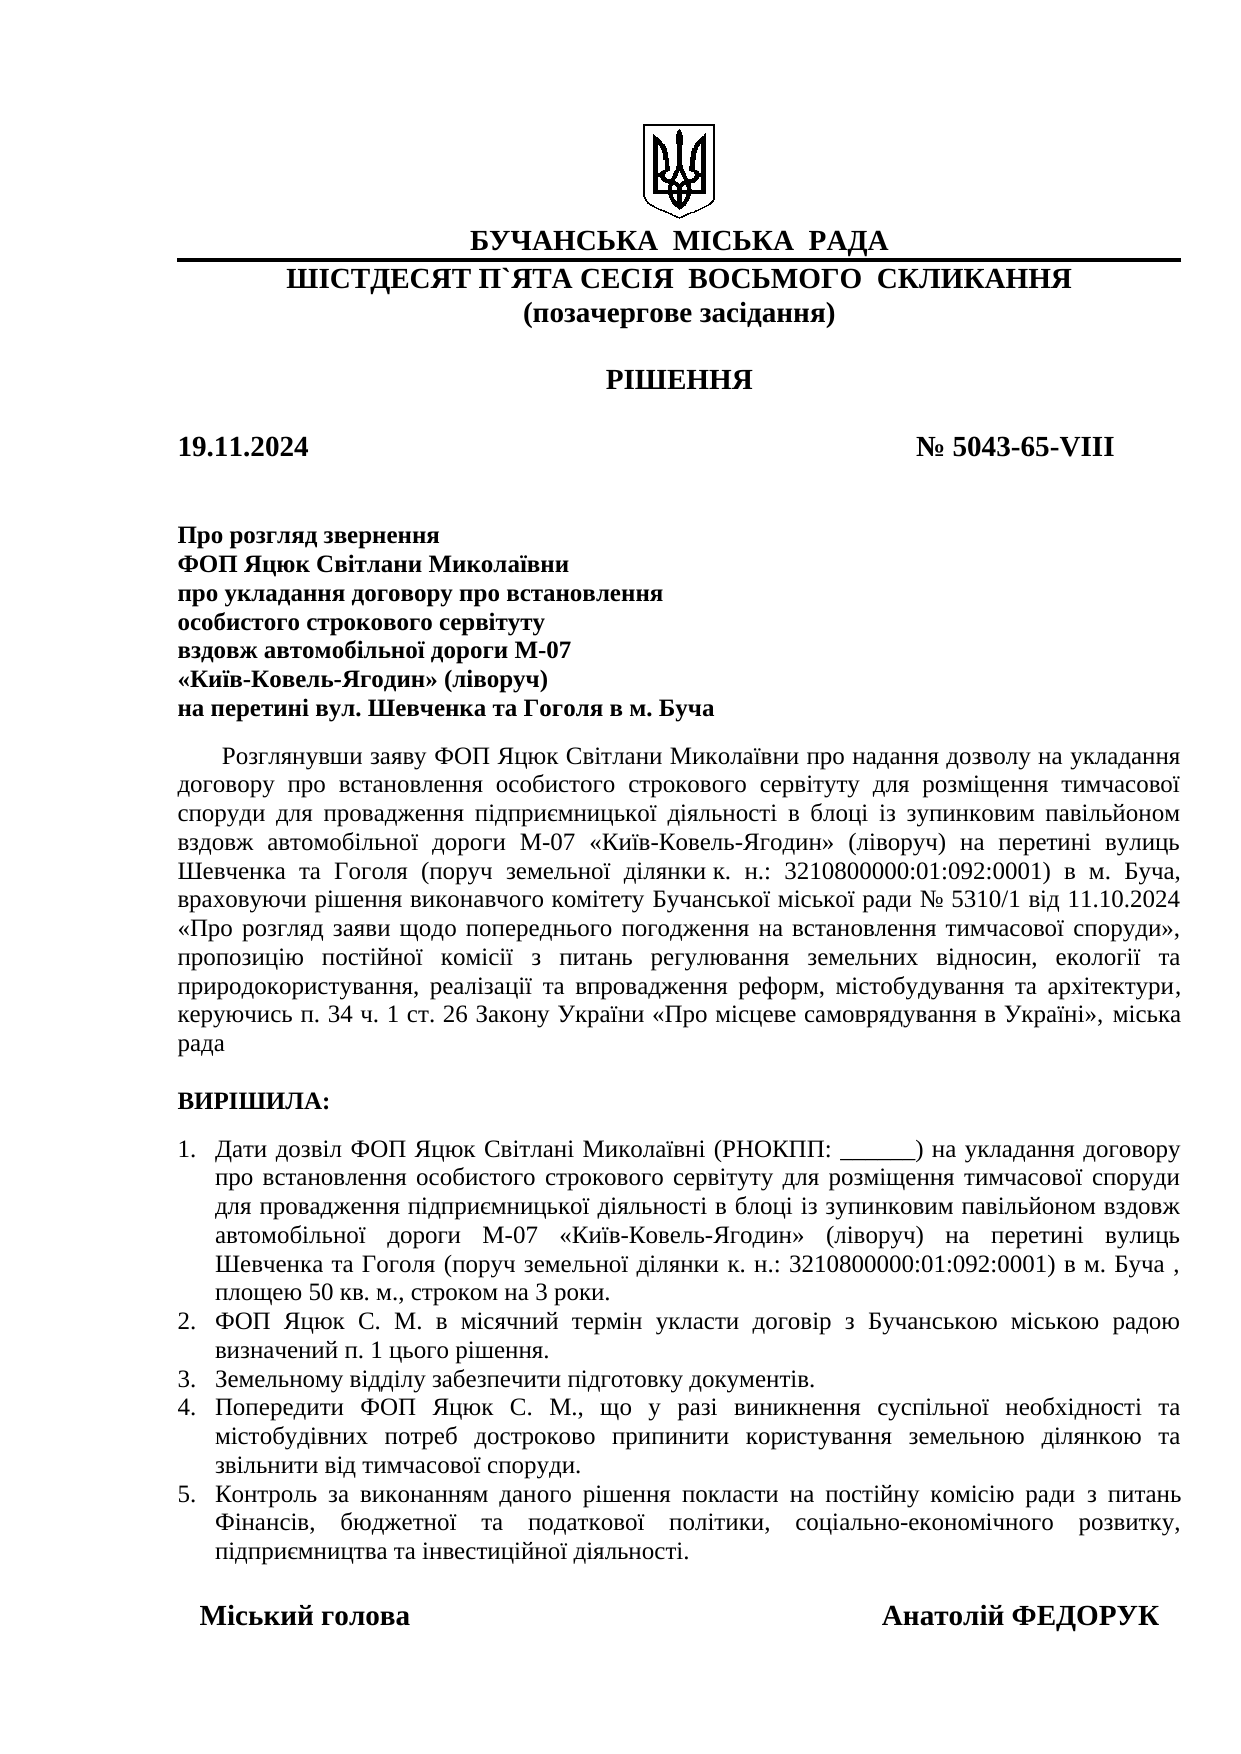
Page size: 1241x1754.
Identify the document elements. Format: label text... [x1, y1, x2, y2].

text про укладання договору про встановлення [177, 578, 1181, 607]
text РІШЕННЯ [177, 362, 1181, 396]
text Розглянувши заяву ФОП Яцюк Світлани Миколаївни про надання дозволу на укладання договору про встановлення особистого строкового сервітуту для розміщення тимчасової споруди для провадження підприємницької діяльності в блоці із зупинковим павільйоном вздовж автомобільної дороги М-07 «Київ-Ковель-Ягодин» (ліворуч) на перетині вулиць Шевченка та Гоголя (поруч земельної ділянки к. н.: 3210800000:01:092:0001) в м. Буча, враховуючи рішення виконавчого комітету Бучанської міської ради № 5310/1 від 11.10.2024 «Про розгляд заяви щодо попереднього погодження на встановлення тимчасової споруди», пропозицію постійної комісії з питань регулювання земельних відносин, екології та природокористування, реалізації та впровадження реформ, містобудування та архітектури, керуючись п. 34 ч. 1 ст. 26 Закону України «Про місцеве самоврядування в Україні», міська рада [177, 741, 1181, 1057]
list Дати дозвіл ФОП Яцюк Світлані Миколаївні (РНОКПП: ______) на укладання договору про встановлення особистого строкового сервітуту для розміщення тимчасової споруди для провадження підприємницької діяльності в блоці із зупинковим павільйоном вздовж автомобільної дороги М-07 «Київ-Ковель-Ягодин» (ліворуч) на перетині вулиць Шевченка та Гоголя (поруч земельної ділянки к. н.: 3210800000:01:092:0001) в м. Буча , площею 50 кв. м., строком на 3 роки. [177, 1134, 1181, 1306]
text БУЧАНСЬКА МІСЬКА РАДА [177, 223, 1181, 258]
text (позачергове засідання) [177, 295, 1181, 329]
text Міський голова Анатолій ФЕДОРУК [177, 1598, 1181, 1632]
list Земельному відділу забезпечити підготовку документів. [177, 1364, 1181, 1392]
text особистого строкового сервітуту [177, 607, 1181, 635]
text ШІСТДЕСЯТ П`ЯТА СЕСІЯ ВОСЬМОГО СКЛИКАННЯ [177, 262, 1181, 295]
list Контроль за виконанням даного рішення покласти на постійну комісію ради з питань Фінансів, бюджетної та податкової політики, соціально-економічного розвитку, підприємництва та інвестиційної діяльності. [177, 1479, 1181, 1565]
text ФОП Яцюк Світлани Миколаївни [177, 549, 1181, 578]
text Про розгляд звернення [177, 520, 1181, 549]
text «Київ-Ковель-Ягодин» (ліворуч) [177, 664, 1181, 693]
list ФОП Яцюк С. М. в місячний термін укласти договір з Бучанською міською радою визначений п. 1 цього рішення. [177, 1306, 1181, 1364]
text ВИРІШИЛА: [177, 1086, 1181, 1114]
text на перетині вул. Шевченка та Гоголя в м. Буча [177, 693, 1181, 722]
text 19.11.2024 № 5043-65-VІІІ [177, 429, 1181, 463]
list Попередити ФОП Яцюк С. М., що у разі виникнення суспільної необхідності та містобудівних потреб достроково припинити користування земельною ділянкою та звільнити від тимчасової споруди. [177, 1392, 1181, 1479]
text вздовж автомобільної дороги М-07 [177, 635, 1181, 664]
